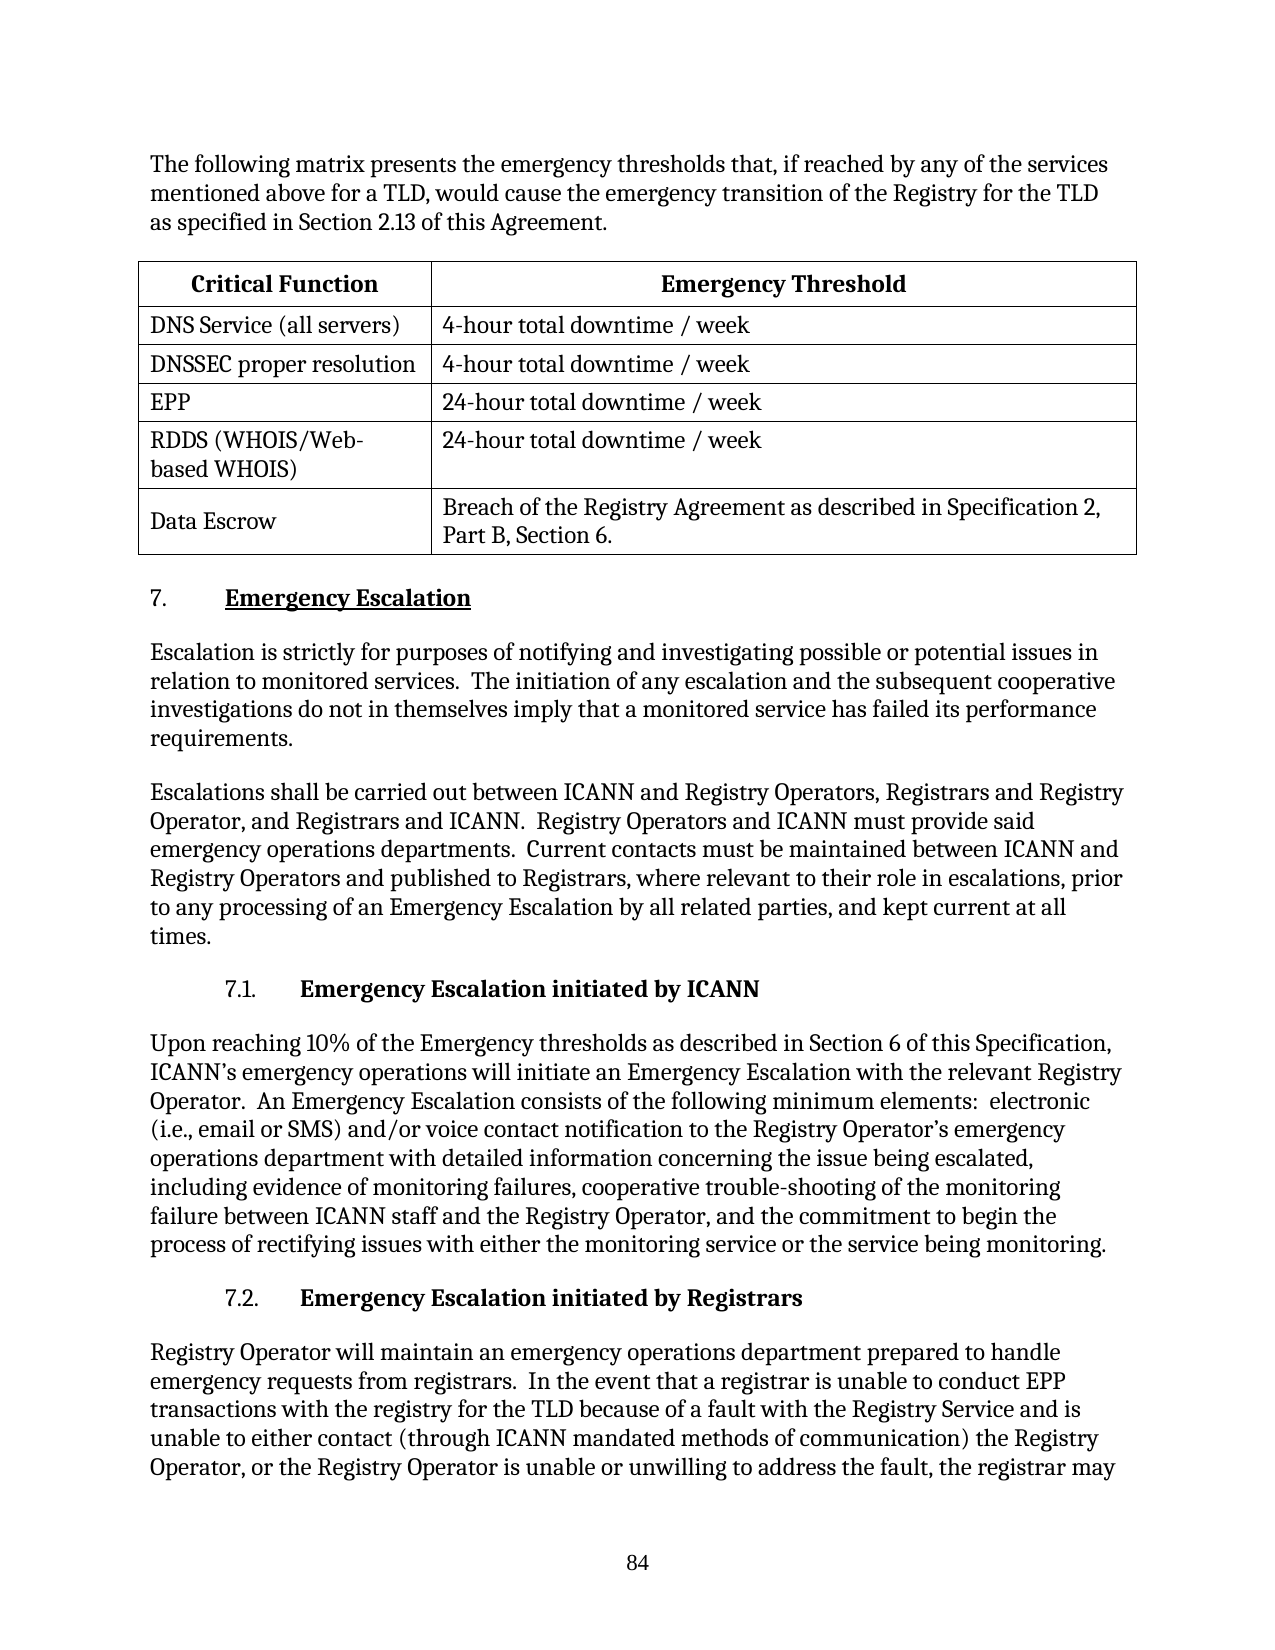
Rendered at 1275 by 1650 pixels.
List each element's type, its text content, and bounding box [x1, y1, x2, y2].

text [150, 1338, 1125, 1482]
text Emergency Escalation [150, 584, 1125, 613]
text Emergency Escalation initiated by Registrars [225, 1284, 1125, 1313]
table_header Emergency Threshold [432, 262, 1136, 306]
table_cell 4-hour total downtime / week [432, 345, 1136, 382]
text Emergency Escalation initiated by ICANN [225, 975, 1125, 1004]
table_cell RDDS (WHOIS/Web-based WHOIS) [139, 422, 431, 487]
table_cell Data Escrow [139, 489, 431, 554]
text Upon reaching 10% of the Emergency thresholds as described in Section 6 of this Specification, ICANN’s emergency operations will initiate an Emergency Escalation with the relevant Registry Operator. An Emergency Escalation consists of the following minimum elements: electronic (i.e., email or SMS) and/or voice contact notification to the Registry Operator’s emergency operations department with detailed information concerning the issue being escalated, including evidence of monitoring failures, cooperative trouble-shooting of the monitoring failure between ICANN staff and the Registry Operator, and the commitment to begin the process of rectifying issues with either the monitoring service or the service being monitoring. [150, 1029, 1125, 1259]
text Escalation is strictly for purposes of notifying and investigating possible or potential issues in relation to monitored services. The initiation of any escalation and the subsequent cooperative investigations do not in themselves imply that a monitored service has failed its performance requirements. [150, 638, 1125, 753]
table_cell 24-hour total downtime / week [432, 422, 1136, 487]
table_cell DNSSEC proper resolution [139, 345, 431, 382]
table_cell Breach of the Registry Agreement as described in Specification 2, Part B, Section 6. [432, 489, 1136, 554]
table_cell DNS Service (all servers) [139, 307, 431, 344]
table_cell 24-hour total downtime / week [432, 384, 1136, 421]
text Escalations shall be carried out between ICANN and Registry Operators, Registrars and Registry Operator, and Registrars and ICANN. Registry Operators and ICANN must provide said emergency operations departments. Current contacts must be maintained between ICANN and Registry Operators and published to Registrars, where relevant to their role in escalations, prior to any processing of an Emergency Escalation by all related parties, and kept current at all times. [150, 778, 1125, 950]
table_header Critical Function [139, 262, 431, 306]
text The following matrix presents the emergency thresholds that, if reached by any of the services mentioned above for a TLD, would cause the emergency transition of the Registry for the TLD as specified in Section 2.13 of this Agreement. [150, 150, 1125, 236]
table_cell 4-hour total downtime / week [432, 307, 1136, 344]
table_cell EPP [139, 384, 431, 421]
